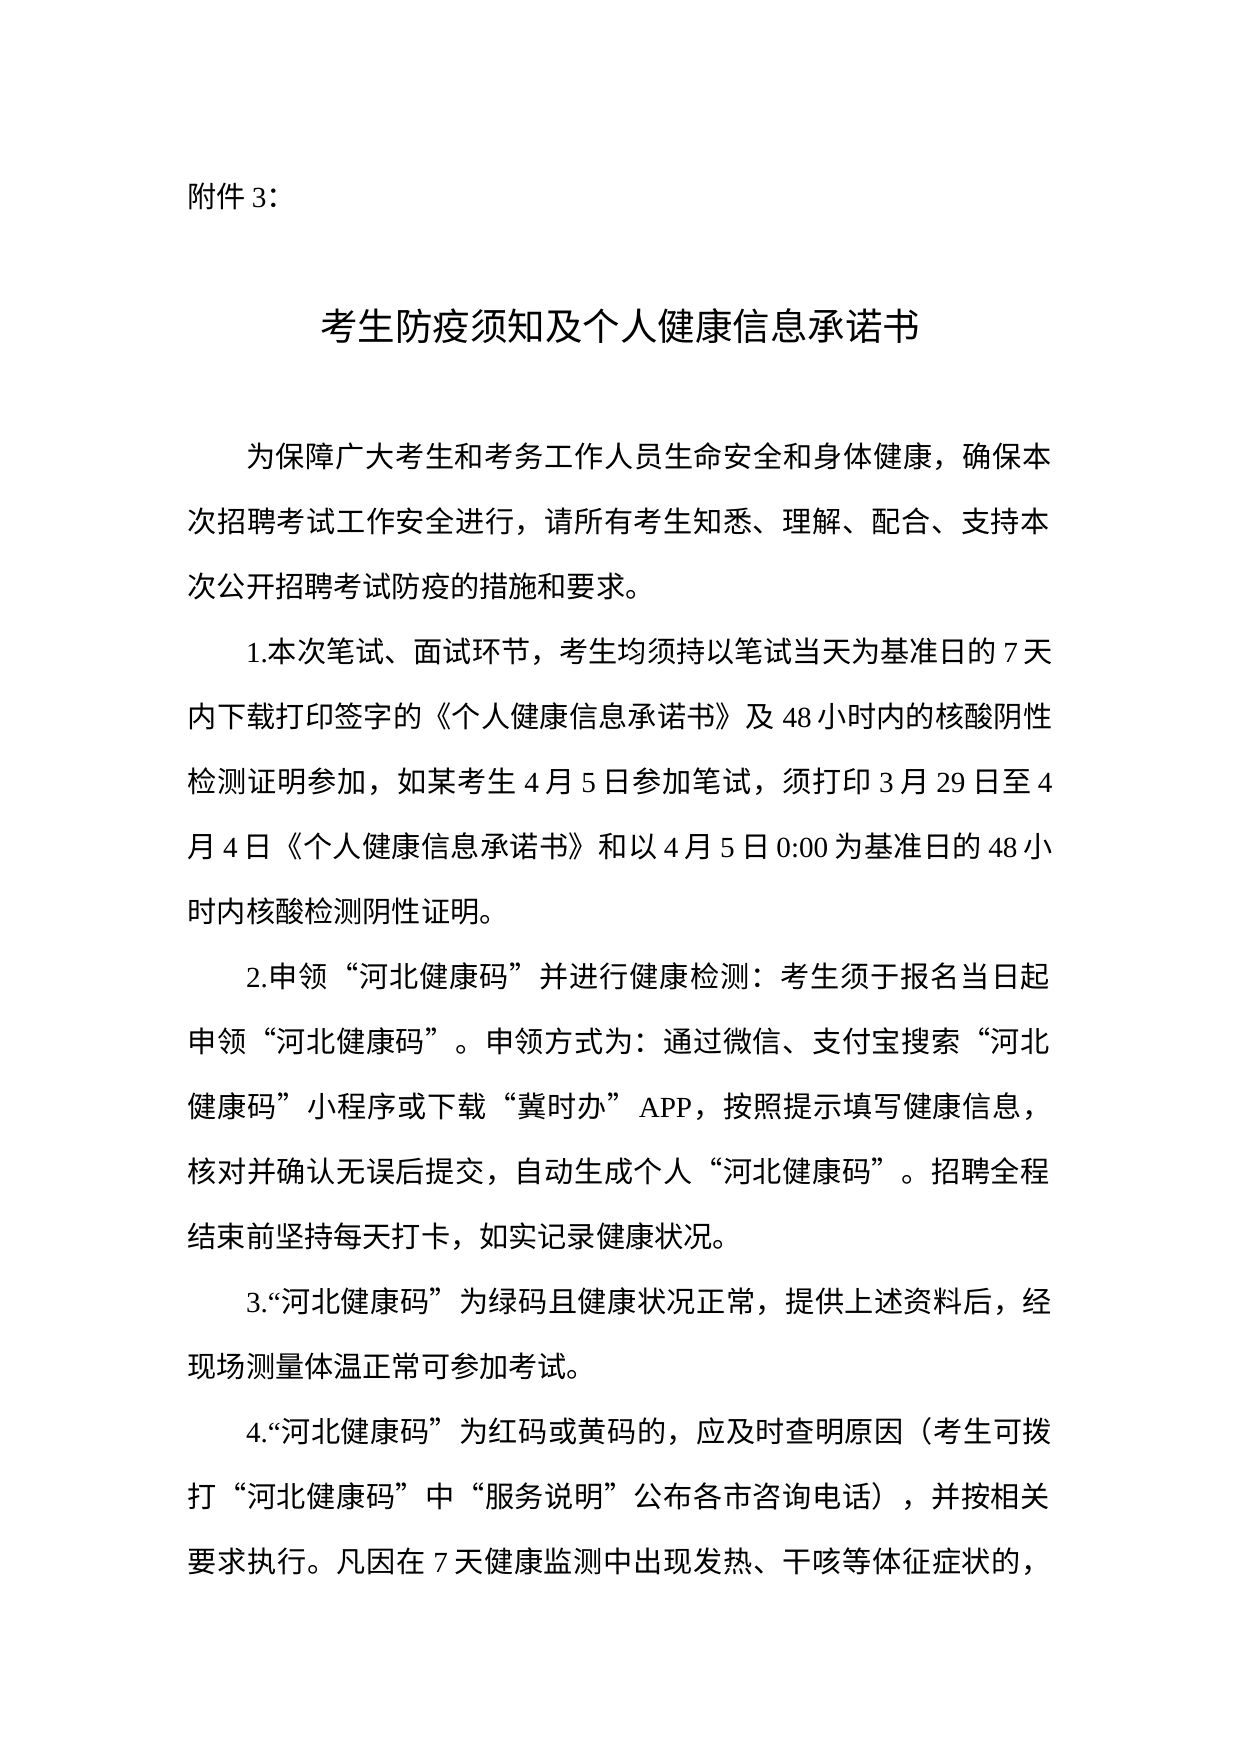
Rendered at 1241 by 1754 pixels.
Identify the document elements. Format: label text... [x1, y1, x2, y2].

text 附件3： [187, 162, 1053, 227]
text 为保障广大考生和考务工作人员生命安全和身体健康，确保本次招聘考试工作安全进行，请所有考生知悉、理解、配合、支持本次公开招聘考试防疫的措施和要求。 [187, 422, 1053, 617]
text 3.“河北健康码”为绿码且健康状况正常，提供上述资料后，经现场测量体温正常可参加考试。 [187, 1267, 1053, 1397]
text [187, 1397, 1053, 1592]
text 考生防疫须知及个人健康信息承诺书 [187, 292, 1053, 357]
text 2.申领“河北健康码”并进行健康检测：考生须于报名当日起申领“河北健康码”。申领方式为：通过微信、支付宝搜索“河北健康码”小程序或下载“冀时办”APP，按照提示填写健康信息，核对并确认无误后提交，自动生成个人“河北健康码”。招聘全程结束前坚持每天打卡，如实记录健康状况。 [187, 942, 1053, 1267]
text 1.本次笔试、面试环节，考生均须持以笔试当天为基准日的7天内下载打印签字的《个人健康信息承诺书》及48小时内的核酸阴性检测证明参加，如某考生4月5日参加笔试，须打印3月29日至4月4日《个人健康信息承诺书》和以4月5日0:00为基准日的48小时内核酸检测阴性证明。 [187, 617, 1053, 942]
